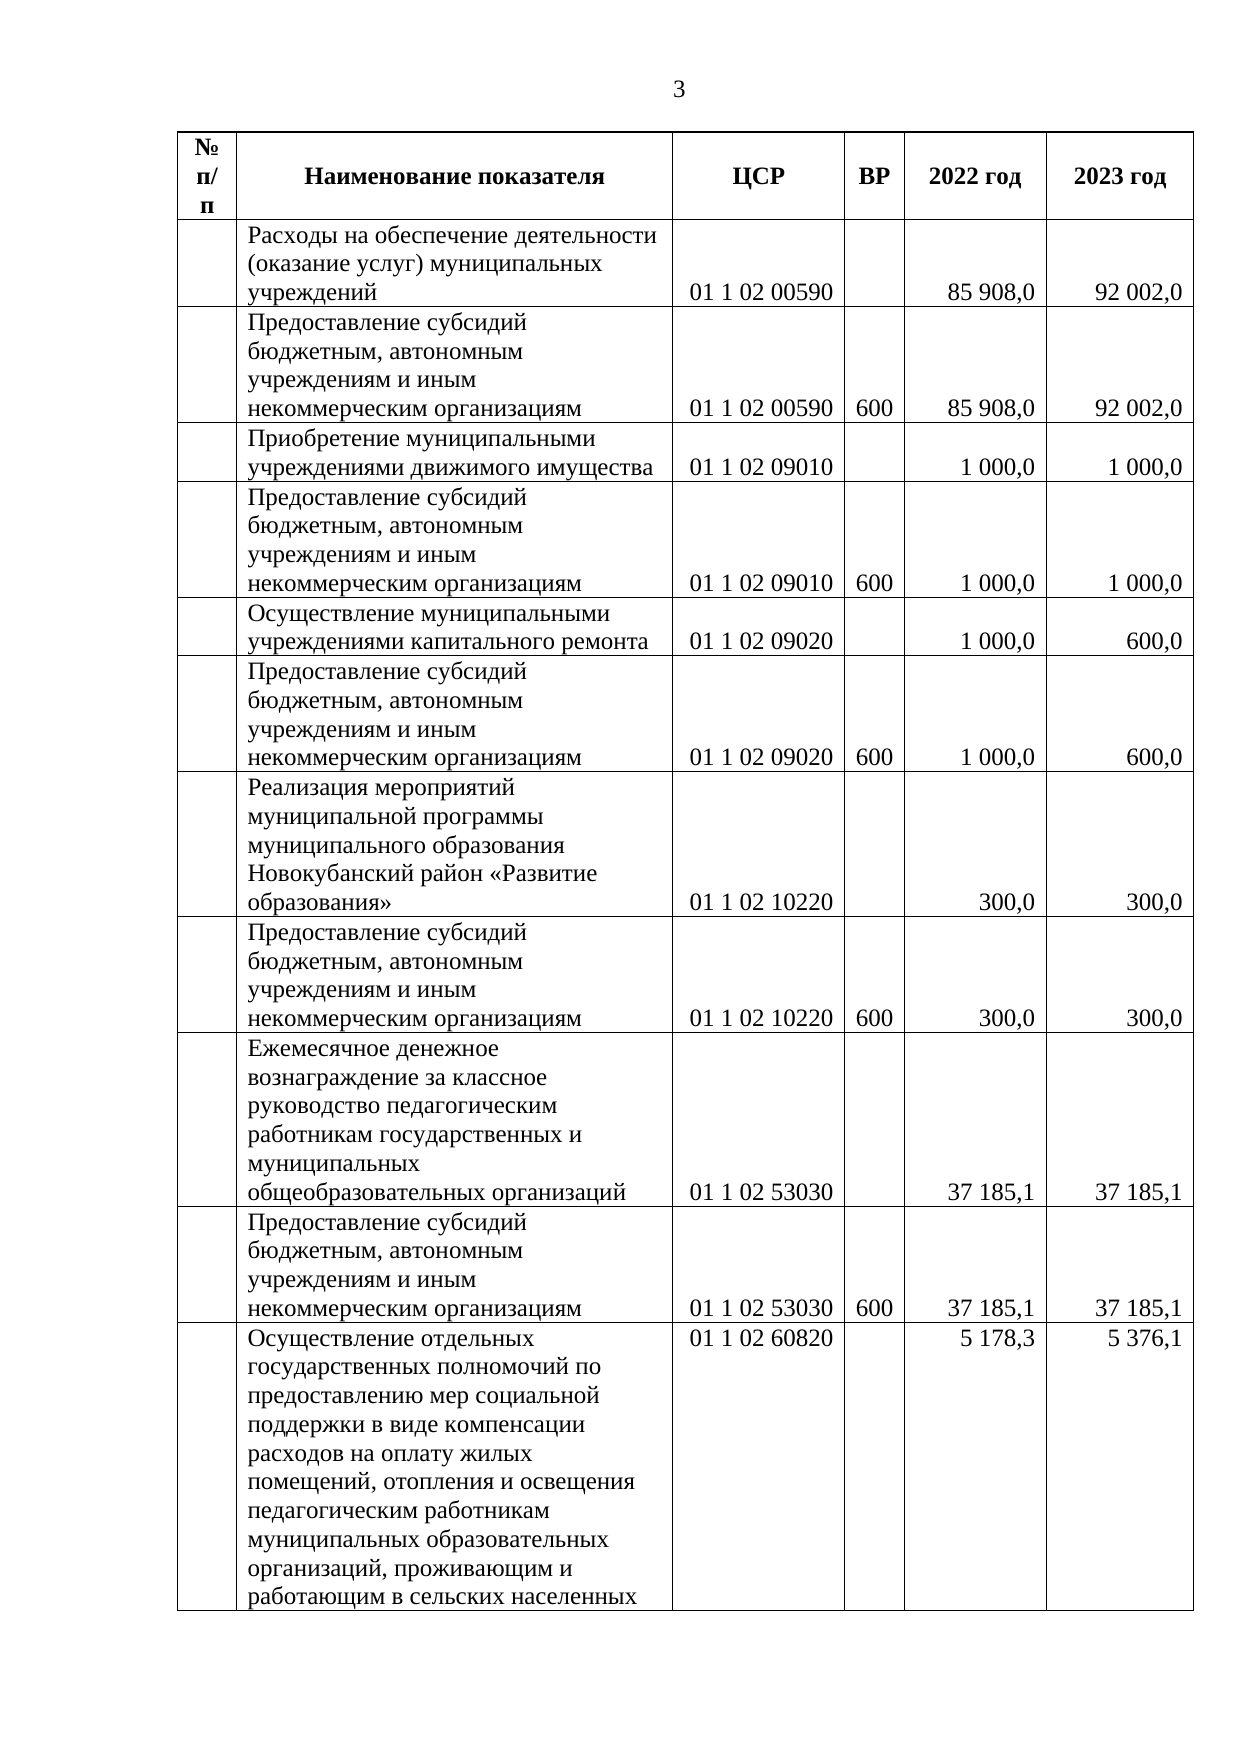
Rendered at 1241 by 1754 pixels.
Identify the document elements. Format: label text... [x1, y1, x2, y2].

table_cell [178, 307, 236, 422]
table_cell [845, 423, 904, 481]
table_cell [845, 1323, 904, 1610]
table_cell 01 1 02 53030 [673, 1207, 844, 1322]
table_cell 600 [845, 1207, 904, 1322]
table_cell 01 1 02 10220 [673, 772, 844, 916]
table_cell 600 [845, 917, 904, 1032]
table_cell [178, 220, 236, 306]
table_cell Осуществление муниципальными учреждениями капитального ремонта [237, 598, 672, 655]
table_cell 37 185,1 [1047, 1207, 1193, 1322]
table_cell 600 [845, 656, 904, 771]
table_cell 01 1 02 09010 [673, 482, 844, 597]
table_cell 1 000,0 [905, 598, 1046, 655]
table_cell 600 [845, 307, 904, 422]
table_header 2023 год [1047, 133, 1193, 219]
table_header № п/п [178, 133, 236, 219]
table_cell 37 185,1 [905, 1033, 1046, 1206]
table_cell Приобретение муниципальными учреждениями движимого имущества [237, 423, 672, 481]
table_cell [237, 1323, 672, 1610]
table_cell Расходы на обеспечение деятельности (оказание услуг) муниципальных учреждений [237, 220, 672, 306]
table_cell Реализация мероприятий муниципальной программы муниципального образования Новокубанский район «Развитие образования» [237, 772, 672, 916]
table_cell 1 000,0 [905, 656, 1046, 771]
table_cell 85 908,0 [905, 307, 1046, 422]
table_cell 85 908,0 [905, 220, 1046, 306]
table_cell 92 002,0 [1047, 307, 1193, 422]
table_cell 37 185,1 [1047, 1033, 1193, 1206]
table_cell 600,0 [1047, 598, 1193, 655]
table_cell 5 178,3 [905, 1323, 1046, 1610]
table_cell 01 1 02 00590 [673, 220, 844, 306]
table_header ВР [845, 133, 904, 219]
table_cell 01 1 02 53030 [673, 1033, 844, 1206]
table_cell [178, 482, 236, 597]
table_cell 300,0 [905, 917, 1046, 1032]
table_cell 1 000,0 [905, 482, 1046, 597]
table_cell 92 002,0 [1047, 220, 1193, 306]
table_cell 300,0 [1047, 917, 1193, 1032]
table_cell 01 1 02 00590 [673, 307, 844, 422]
table_cell 01 1 02 09020 [673, 656, 844, 771]
table_cell [178, 1207, 236, 1322]
table_cell [178, 772, 236, 916]
table_cell 01 1 02 09020 [673, 598, 844, 655]
table_cell 37 185,1 [905, 1207, 1046, 1322]
table_cell 300,0 [1047, 772, 1193, 916]
table_cell [845, 220, 904, 306]
table_cell [178, 1033, 236, 1206]
table_cell 600 [845, 482, 904, 597]
table_cell Ежемесячное денежное вознаграждение за классное руководство педагогическим работникам государственных и муниципальных общеобразовательных организаций [237, 1033, 672, 1206]
table_header Наименование показателя [237, 133, 672, 219]
table_cell 1 000,0 [1047, 482, 1193, 597]
table_header ЦСР [673, 133, 844, 219]
table_cell 600,0 [1047, 656, 1193, 771]
table_cell 01 1 02 10220 [673, 917, 844, 1032]
table_cell 01 1 02 60820 [673, 1323, 844, 1610]
table_cell [178, 423, 236, 481]
table_cell [845, 772, 904, 916]
table_cell Предоставление субсидий бюджетным, автономным учреждениям и иным некоммерческим организациям [237, 307, 672, 422]
table_cell 1 000,0 [1047, 423, 1193, 481]
table_cell Предоставление субсидий бюджетным, автономным учреждениям и иным некоммерческим организациям [237, 482, 672, 597]
table_cell 300,0 [905, 772, 1046, 916]
table_cell 01 1 02 09010 [673, 423, 844, 481]
table_cell Предоставление субсидий бюджетным, автономным учреждениям и иным некоммерческим организациям [237, 656, 672, 771]
table_cell [845, 1033, 904, 1206]
table_cell [178, 917, 236, 1032]
table_cell 1 000,0 [905, 423, 1046, 481]
table_cell Предоставление субсидий бюджетным, автономным учреждениям и иным некоммерческим организациям [237, 1207, 672, 1322]
table_header 2022 год [905, 133, 1046, 219]
table_cell [178, 1323, 236, 1610]
table_cell [845, 598, 904, 655]
table_cell Предоставление субсидий бюджетным, автономным учреждениям и иным некоммерческим организациям [237, 917, 672, 1032]
table_cell [178, 656, 236, 771]
table_cell [178, 598, 236, 655]
table_cell 5 376,1 [1047, 1323, 1193, 1610]
